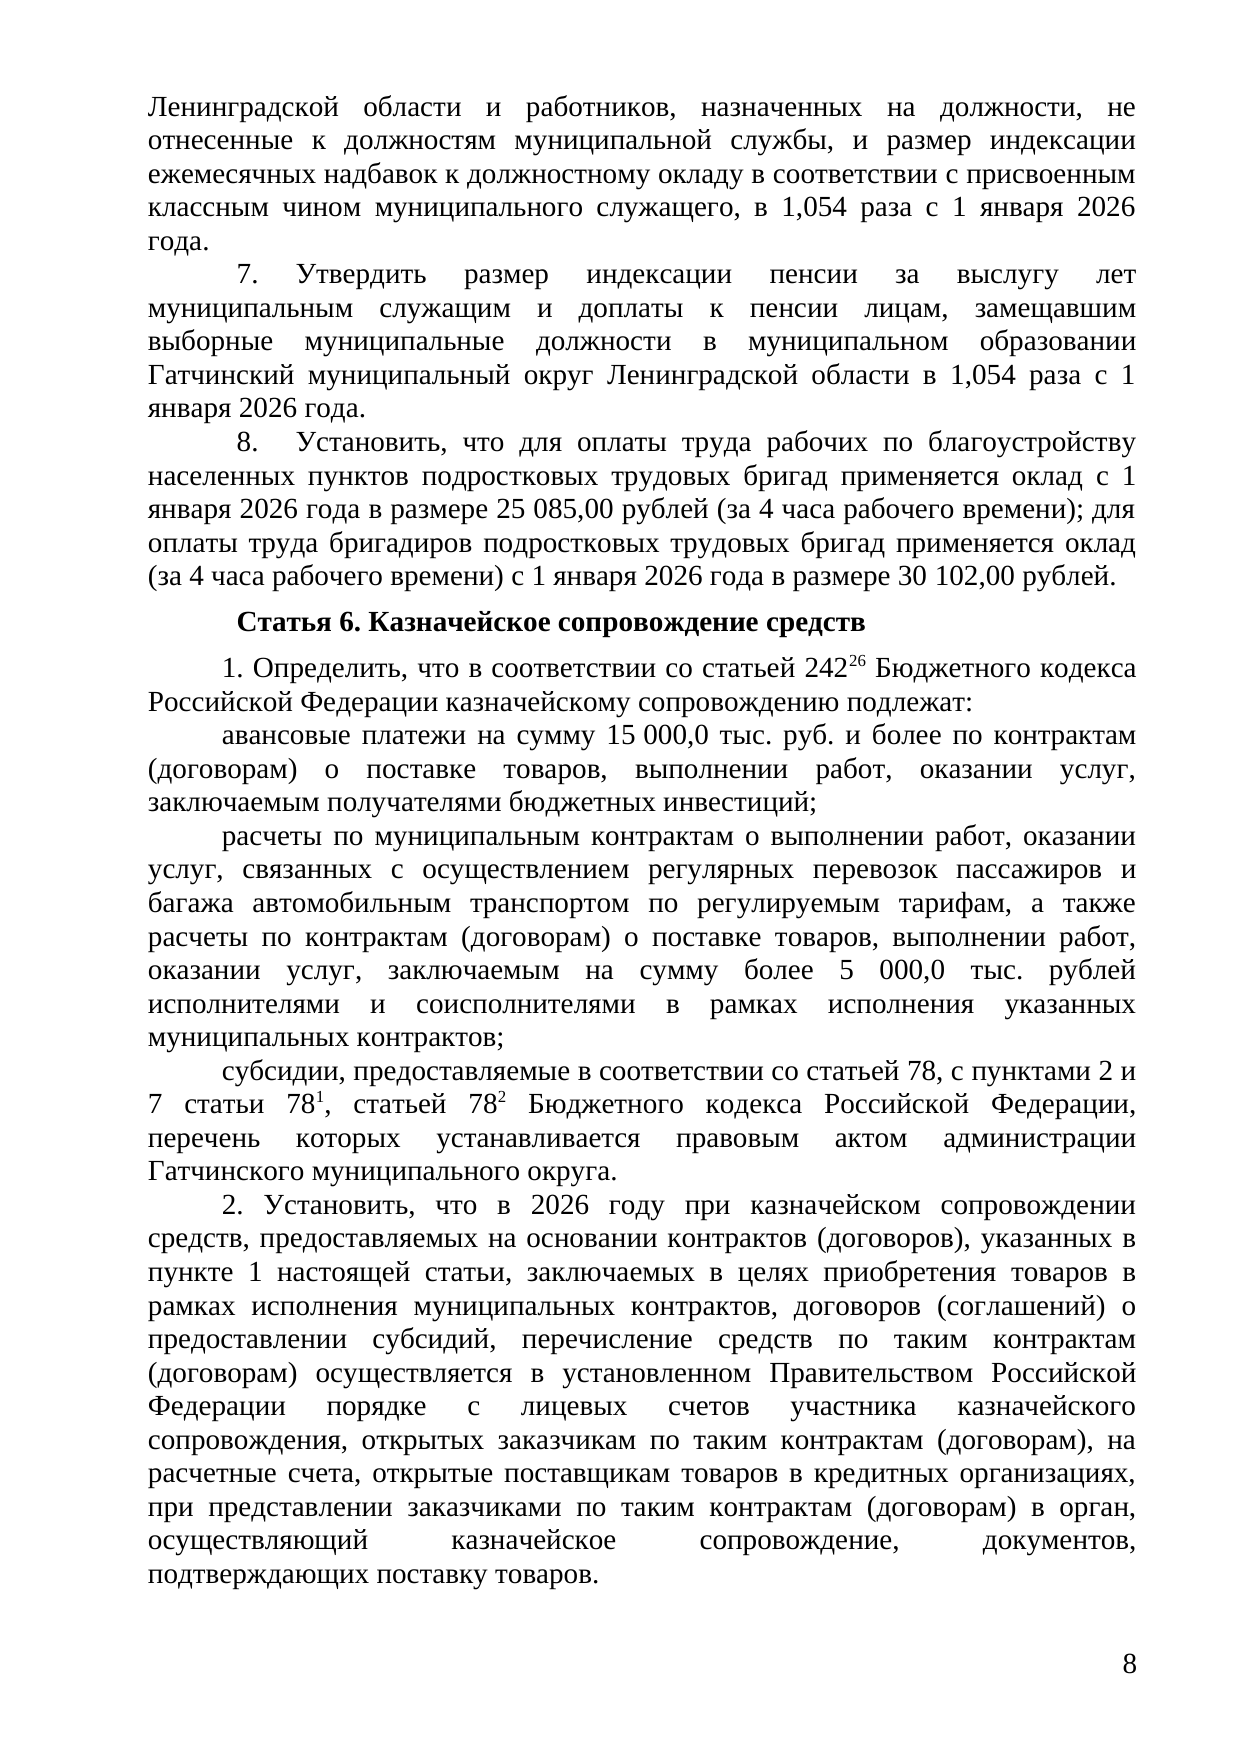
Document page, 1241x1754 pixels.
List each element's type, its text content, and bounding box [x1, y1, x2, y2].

text 1. Определить, что в соответствии со статьей 24226 Бюджетного кодекса Российской Федерации казначейскому сопровождению подлежат: [148, 650, 1137, 717]
list Установить, что для оплаты труда рабочих по благоустройству населенных пунктов подростковых трудовых бригад применяется оклад с 1 января 2026 года в размере 25 085,00 рублей (за 4 часа рабочего времени); для оплаты труда бригадиров подростковых трудовых бригад применяется оклад (за 4 часа рабочего времени) с 1 января 2026 года в размере 30 102,00 рублей. [148, 424, 1137, 592]
title Статья 6. Казначейское сопровождение средств [148, 604, 1137, 638]
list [148, 89, 1137, 256]
text субсидии, предоставляемые в соответствии со статьей 78, с пунктами 2 и 7 статьи 781, статьей 782 Бюджетного кодекса Российской Федерации, перечень которых устанавливается правовым актом администрации Гатчинского муниципального округа. [148, 1053, 1137, 1187]
list Утвердить размер индексации пенсии за выслугу лет муниципальным служащим и доплаты к пенсии лицам, замещавшим выборные муниципальные должности в муниципальном образовании Гатчинский муниципальный округ Ленинградской области в 1,054 раза с 1 января 2026 года. [148, 256, 1137, 424]
text 2. Установить, что в 2026 году при казначейском сопровождении средств, предоставляемых на основании контрактов (договоров), указанных в пункте 1 настоящей статьи, заключаемых в целях приобретения товаров в рамках исполнения муниципальных контрактов, договоров (соглашений) о предоставлении субсидий, перечисление средств по таким контрактам (договорам) осуществляется в установленном Правительством Российской Федерации порядке с лицевых счетов участника казначейского сопровождения, открытых заказчикам по таким контрактам (договорам), на расчетные счета, открытые поставщикам товаров в кредитных организациях, при представлении заказчиками по таким контрактам (договорам) в орган, осуществляющий казначейское сопровождение, документов, подтверждающих поставку товаров. [148, 1187, 1137, 1589]
text авансовые платежи на сумму 15 000,0 тыс. руб. и более по контрактам (договорам) о поставке товаров, выполнении работ, оказании услуг, заключаемым получателями бюджетных инвестиций; [148, 717, 1137, 818]
text расчеты по муниципальным контрактам о выполнении работ, оказании услуг, связанных с осуществлением регулярных перевозок пассажиров и багажа автомобильным транспортом по регулируемым тарифам, а также расчеты по контрактам (договорам) о поставке товаров, выполнении работ, оказании услуг, заключаемым на сумму более 5 000,0 тыс. рублей исполнителями и соисполнителями в рамках исполнения указанных муниципальных контрактов; [148, 818, 1137, 1053]
